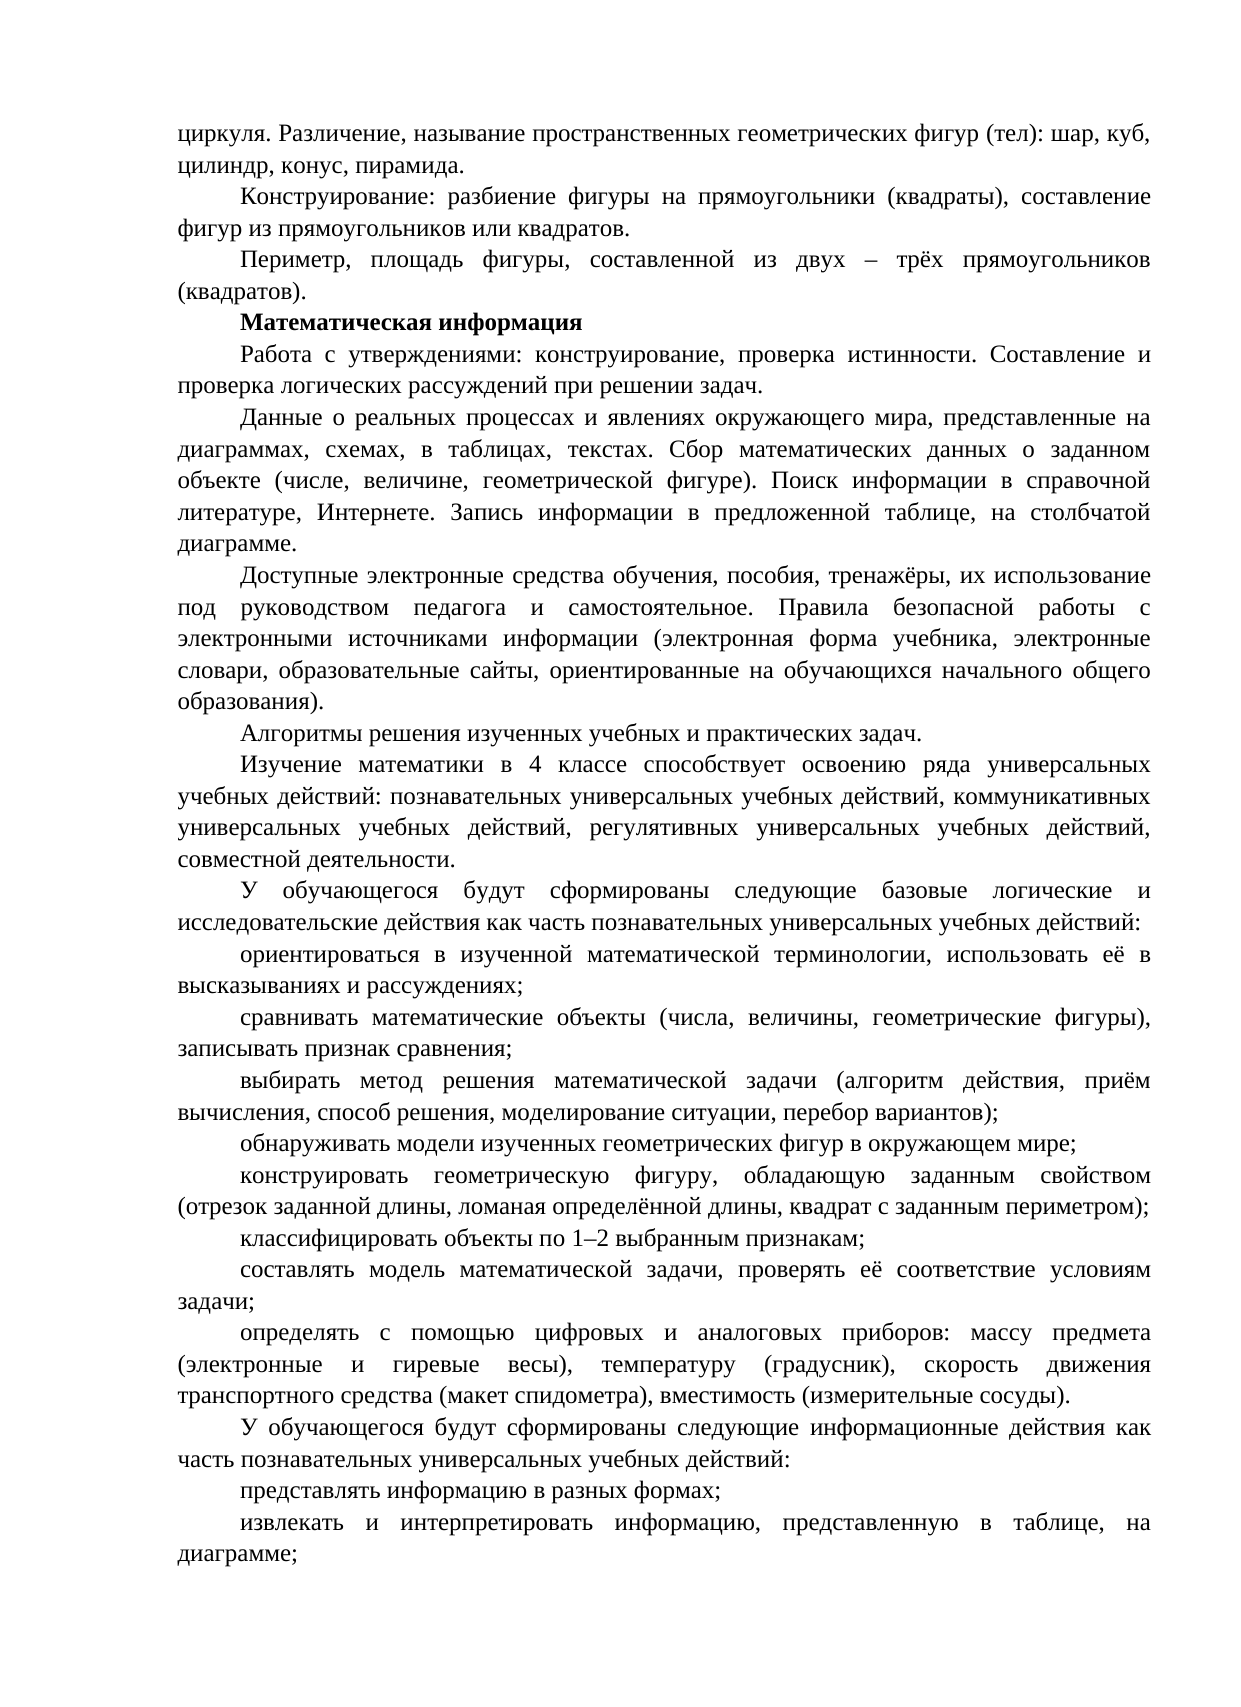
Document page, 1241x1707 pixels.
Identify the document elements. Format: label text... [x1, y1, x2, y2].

text сравнивать математические объекты (числа, величины, геометрические фигуры), записывать признак сравнения; [177, 1002, 1152, 1062]
text У обучающегося будут сформированы следующие базовые логические и исследовательские действия как часть познавательных универсальных учебных действий: [177, 876, 1152, 936]
text Алгоритмы решения изученных учебных и практических задач. [177, 718, 1152, 747]
text Данные о реальных процессах и явлениях окружающего мира, представленные на диаграммах, схемах, в таблицах, текстах. Сбор математических данных о заданном объекте (числе, величине, геометрической фигуре). Поиск информации в справочной литературе, Интернете. Запись информации в предложенной таблице, на столбчатой диаграмме. [177, 402, 1152, 557]
text Доступные электронные средства обучения, пособия, тренажёры, их использование под руководством педагога и самостоятельное. Правила безопасной работы с электронными источниками информации (электронная форма учебника, электронные словари, образовательные сайты, ориентированные на обучающихся начального общего образования). [177, 560, 1152, 715]
text ориентироваться в изученной математической терминологии, использовать её в высказываниях и рассуждениях; [177, 939, 1152, 999]
text конструировать геометрическую фигуру, обладающую заданным свойством (отрезок заданной длины, ломаная определённой длины, квадрат с заданным периметром); [177, 1160, 1152, 1220]
text обнаруживать модели изученных геометрических фигур в окружающем мире; [177, 1128, 1152, 1157]
text Работа с утверждениями: конструирование, проверка истинности. Составление и проверка логических рассуждений при решении задач. [177, 339, 1152, 399]
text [177, 118, 1152, 178]
text Периметр, площадь фигуры, составленной из двух – трёх прямоугольников (квадратов). [177, 244, 1152, 305]
text определять с помощью цифровых и аналоговых приборов: массу предмета (электронные и гиревые весы), температуру (градусник), скорость движения транспортного средства (макет спидометра), вместимость (измерительные сосуды). [177, 1317, 1152, 1409]
text Математическая информация [177, 307, 1152, 336]
text составлять модель математической задачи, проверять её соответствие условиям задачи; [177, 1254, 1152, 1315]
text Изучение математики в 4 классе способствует освоению ряда универсальных учебных действий: познавательных универсальных учебных действий, коммуникативных универсальных учебных действий, регулятивных универсальных учебных действий, совместной деятельности. [177, 749, 1152, 873]
text классифицировать объекты по 1–2 выбранным признакам; [177, 1223, 1152, 1252]
text представлять информацию в разных формах; [177, 1475, 1152, 1504]
text У обучающегося будут сформированы следующие информационные действия как часть познавательных универсальных учебных действий: [177, 1412, 1152, 1472]
text Конструирование: разбиение фигуры на прямоугольники (квадраты), составление фигур из прямоугольников или квадратов. [177, 181, 1152, 242]
text выбирать метод решения математической задачи (алгоритм действия, приём вычисления, способ решения, моделирование ситуации, перебор вариантов); [177, 1065, 1152, 1125]
text извлекать и интерпретировать информацию, представленную в таблице, на диаграмме; [177, 1507, 1152, 1567]
